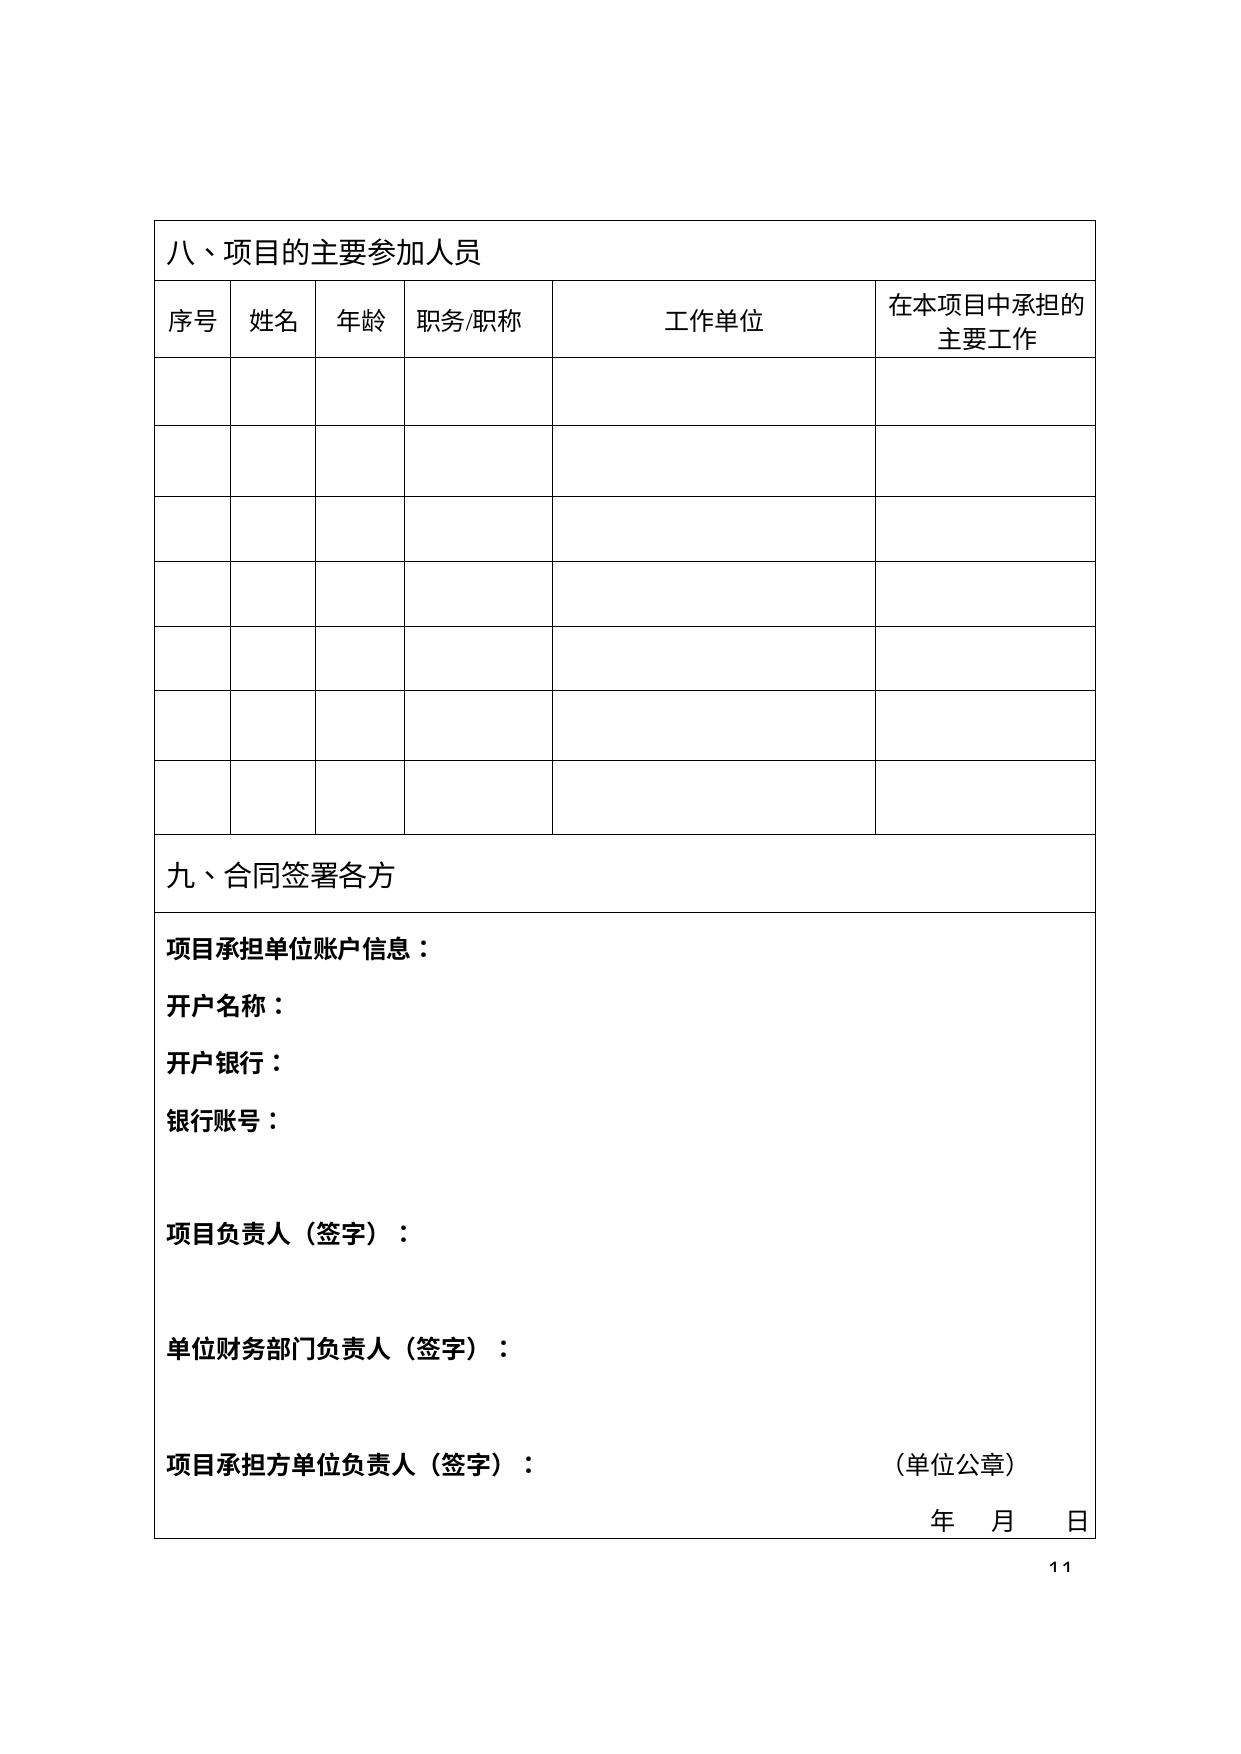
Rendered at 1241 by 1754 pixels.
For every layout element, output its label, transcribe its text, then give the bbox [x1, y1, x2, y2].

table_cell [553, 497, 875, 561]
table_cell [553, 761, 875, 834]
table_cell [316, 691, 404, 760]
table_cell 姓名 [231, 281, 315, 357]
table_cell [155, 562, 230, 626]
table_cell [231, 691, 315, 760]
table_cell [405, 426, 552, 496]
table_cell [231, 627, 315, 690]
table_cell 序号 [155, 281, 230, 357]
table_cell 职务/职称 [405, 281, 552, 357]
table_cell [155, 497, 230, 561]
table_cell 项目承担单位账户信息： 开户名称： 开户银行： 银行账号： 项目负责人（签字）： 单位财务部门负责人（签字）： 项目承担方单位负责人（签字）： （单位公章） 年 月 日 [155, 913, 1095, 1538]
table_cell [231, 358, 315, 425]
table_cell [316, 426, 404, 496]
table_cell [155, 627, 230, 690]
table_header 八、项目的主要参加人员 [155, 221, 1095, 280]
table_cell [316, 497, 404, 561]
table_cell [553, 627, 875, 690]
table_cell [876, 358, 1095, 425]
table_cell [553, 691, 875, 760]
table_cell [155, 426, 230, 496]
table_cell [876, 497, 1095, 561]
table_cell 在本项目中承担的主要工作 [876, 281, 1095, 357]
table_cell [553, 358, 875, 425]
table_cell [876, 627, 1095, 690]
table_cell [405, 691, 552, 760]
table_cell [316, 358, 404, 425]
table_cell 年龄 [316, 281, 404, 357]
table_cell [876, 426, 1095, 496]
table_cell [231, 497, 315, 561]
table_cell 九、合同签署各方 [155, 835, 1095, 912]
table_cell [155, 358, 230, 425]
table_cell [876, 562, 1095, 626]
table_cell [231, 426, 315, 496]
table_cell [876, 691, 1095, 760]
table_cell [553, 562, 875, 626]
table_cell [316, 761, 404, 834]
table_cell [231, 562, 315, 626]
table_cell [316, 562, 404, 626]
table_cell [405, 562, 552, 626]
table_cell [553, 426, 875, 496]
table_cell [405, 358, 552, 425]
table_cell [155, 691, 230, 760]
table_cell [231, 761, 315, 834]
table_cell [876, 761, 1095, 834]
table_cell [405, 497, 552, 561]
table_cell 工作单位 [553, 281, 875, 357]
table_cell [405, 761, 552, 834]
table_cell [316, 627, 404, 690]
table_cell [155, 761, 230, 834]
table_cell [405, 627, 552, 690]
